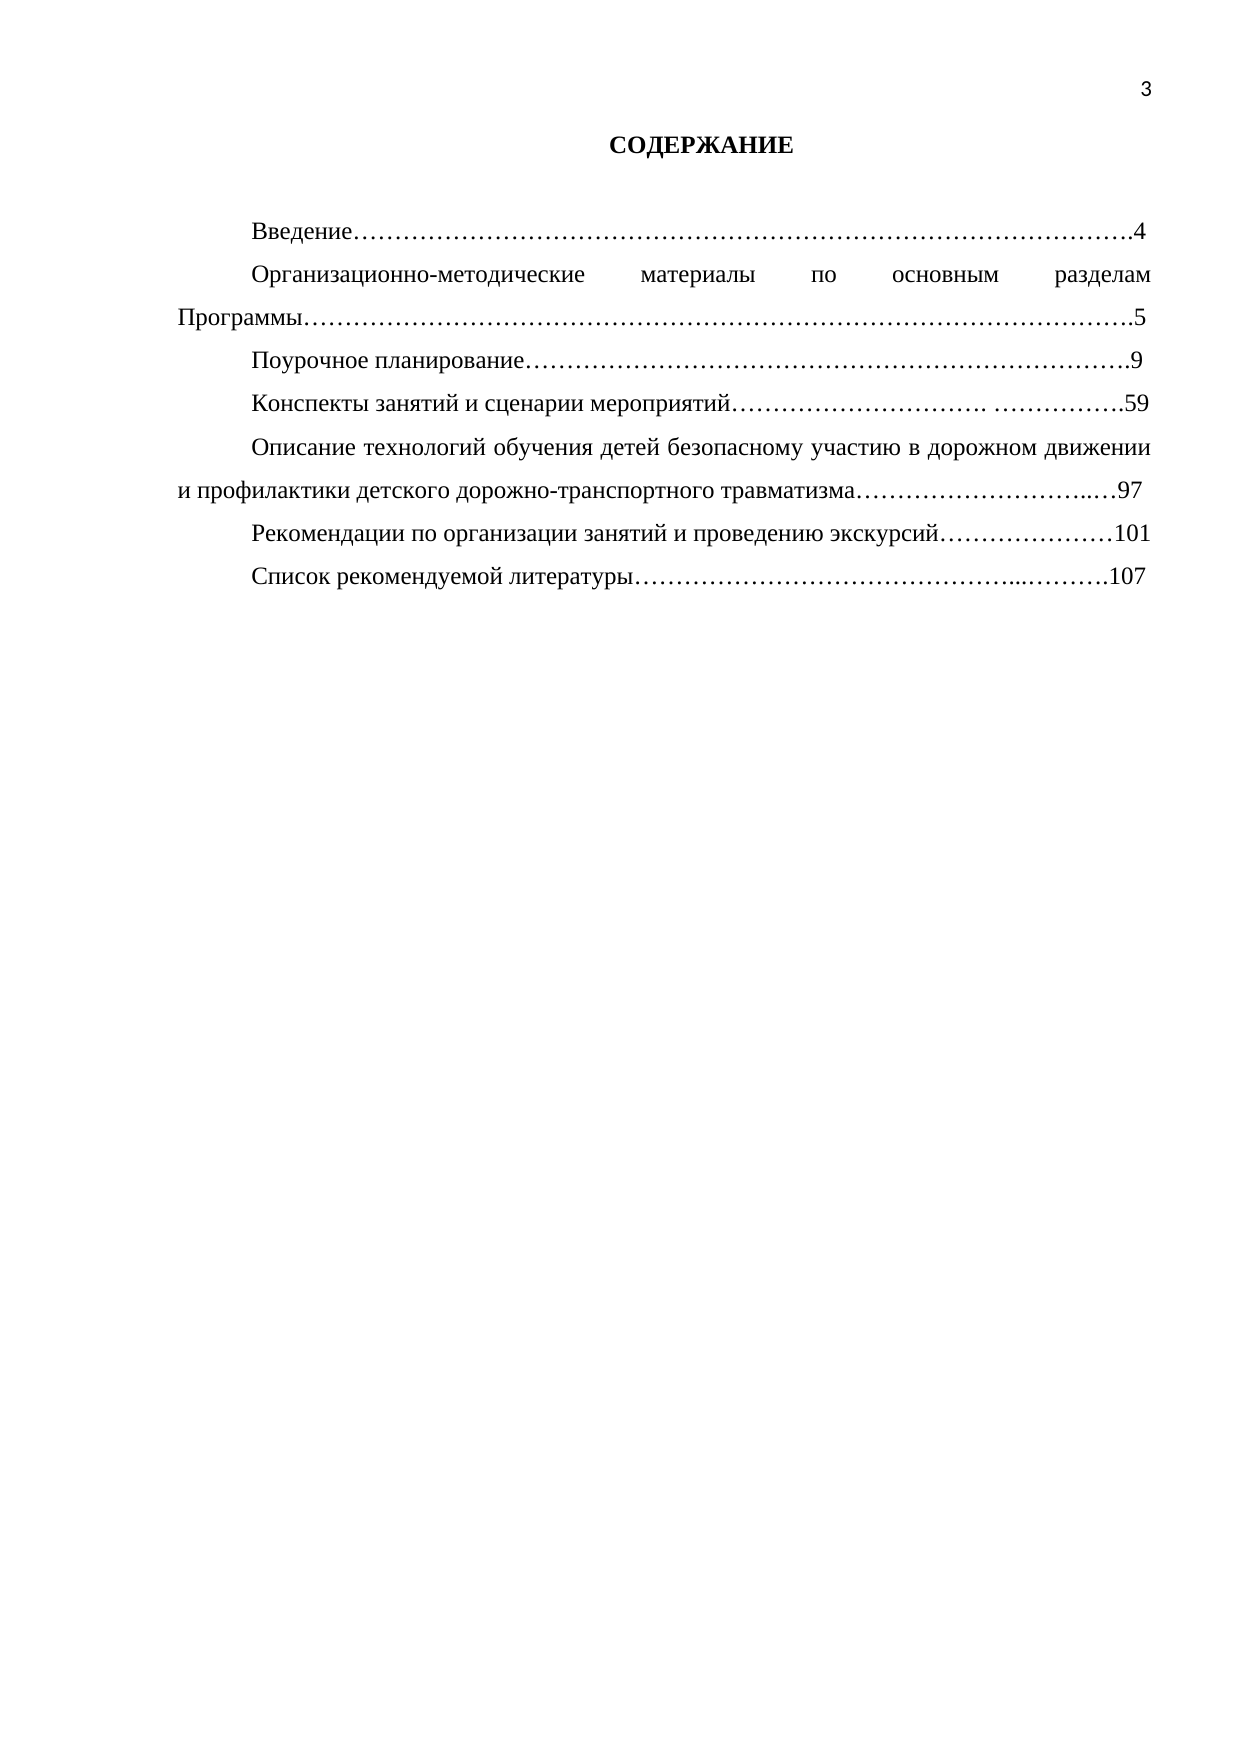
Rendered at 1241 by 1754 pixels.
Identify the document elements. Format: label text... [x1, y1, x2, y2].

text Организационно-методические материалы по основным разделам Программы……………………………………………………………………………………….5 [177, 259, 1152, 331]
text Введение………………………………………………………………………………….4 [177, 216, 1152, 245]
text Поурочное планирование……………………………………………………………….9 [177, 345, 1152, 374]
text Конспекты занятий и сценарии мероприятий…………………………. …………….59 [177, 388, 1152, 417]
text Описание технологий обучения детей безопасному участию в дорожном движении и профилактики детского дорожно-транспортного травматизма………………………..…97 [177, 432, 1152, 503]
text Рекомендации по организации занятий и проведению экскурсий…………………101 [177, 518, 1152, 547]
text СОДЕРЖАНИЕ [177, 130, 1152, 158]
text Список рекомендуемой литературы………………………………………...……….107 [177, 561, 1152, 590]
